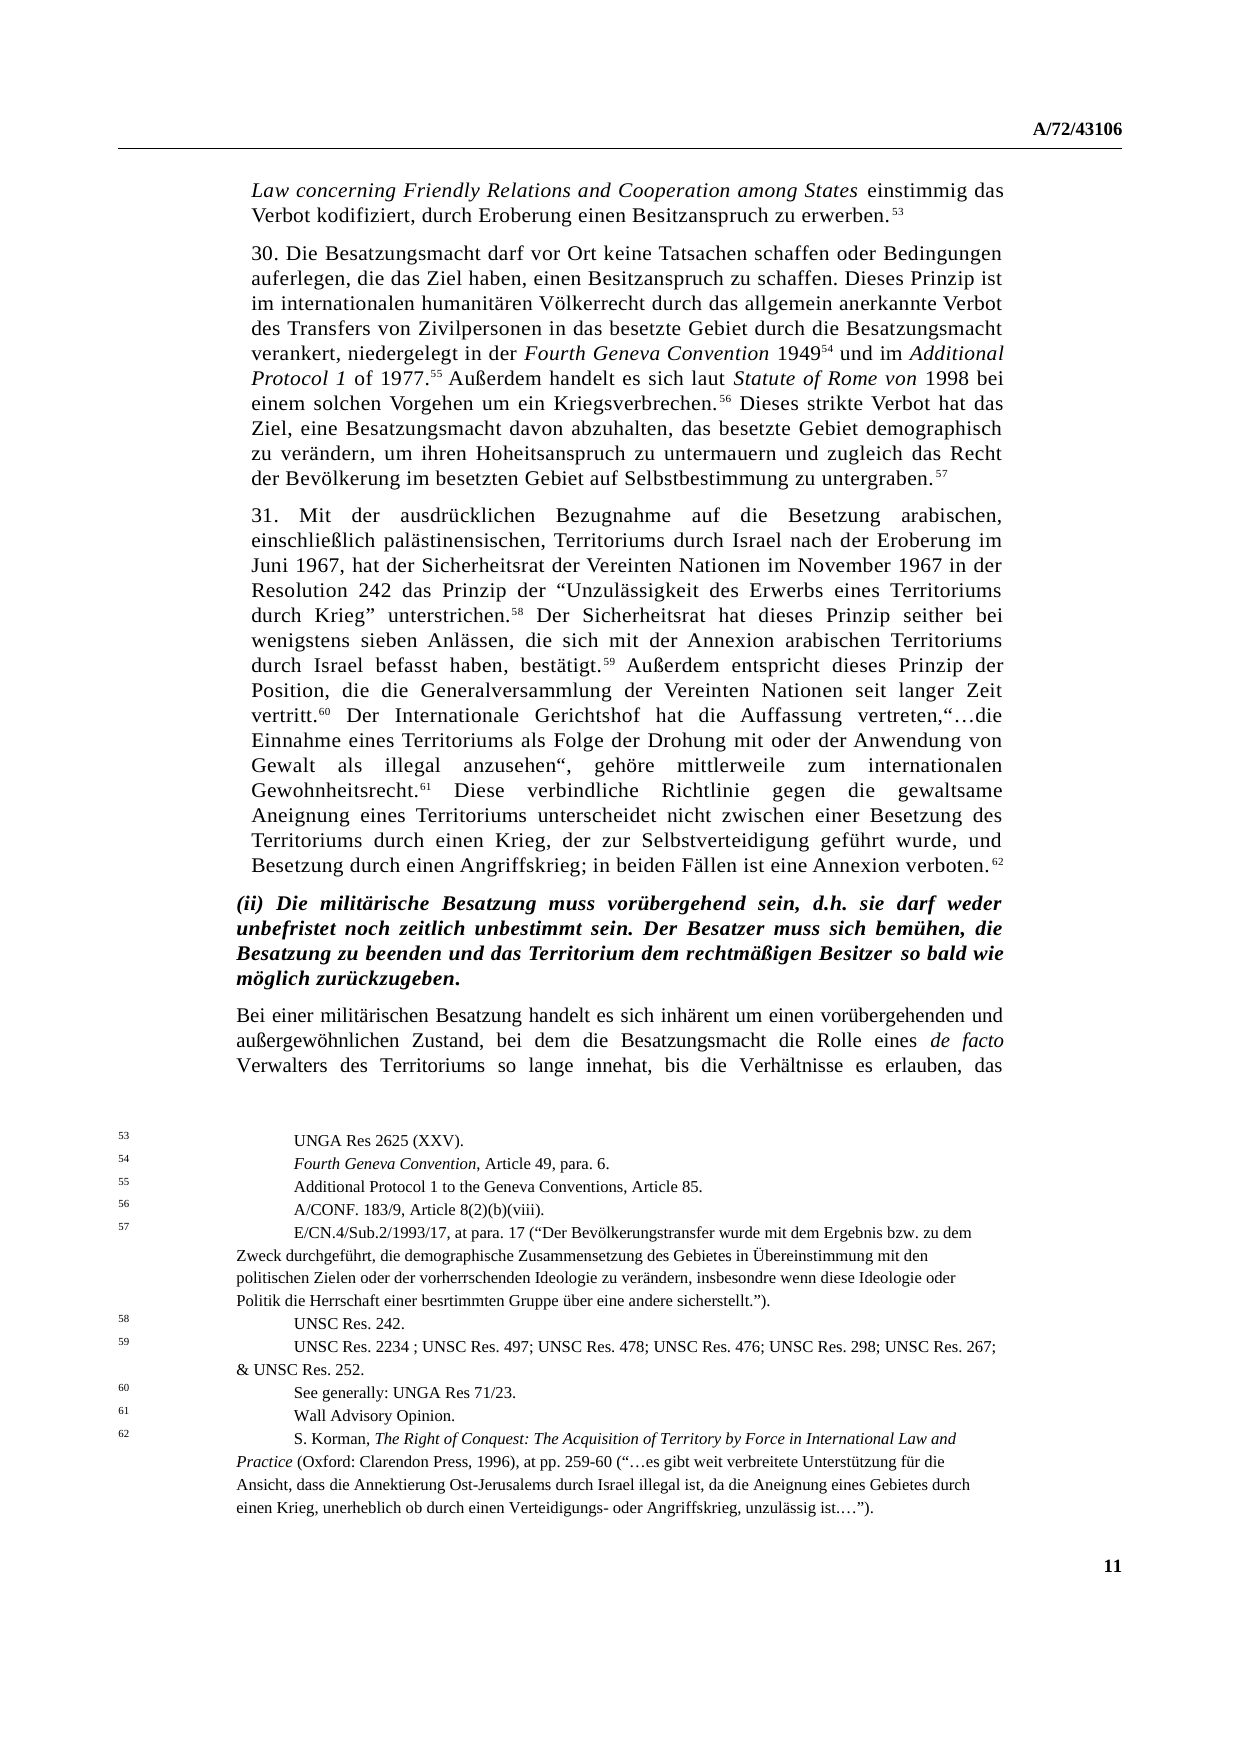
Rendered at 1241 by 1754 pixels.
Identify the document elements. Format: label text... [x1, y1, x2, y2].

text Bei einer militärischen Besatzung handelt es sich inhärent um einen vorübergehenden und außergewöhnlichen Zustand, bei dem die Besatzungsmacht die Rolle eines de facto Verwalters des Territoriums so lange innehat, bis die Verhältnisse es erlauben, das Territorium dem rechtmäßigen Besitzer, d.h. dem Volk, zurückzugeben. Aufgrund des absoluten Verbots der gewaltsamen Inbesitznahme eines Territoriums ist es der Besatzungsmacht untersagt, das besetzte Territorium dauerhaft oder auf unbestimmte Zeit zu beherrschen oder dies auch nur zu versuchen. Professor Aeyal Gross hat dazu ausgeführt: [236, 1002, 1004, 1077]
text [251, 177, 1004, 227]
text 30. Die Besatzungsmacht darf vor Ort keine Tatsachen schaffen oder Bedingungen auferlegen, die das Ziel haben, einen Besitzanspruch zu schaffen. Dieses Prinzip ist im internationalen humanitären Völkerrecht durch das allgemein anerkannte Verbot des Transfers von Zivilpersonen in das besetzte Gebiet durch die Besatzungsmacht verankert, niedergelegt in der Fourth Geneva Convention 1949 und im Additional Protocol 1 of 1977. Außerdem handelt es sich laut Statute of Rome von 1998 bei einem solchen Vorgehen um ein Kriegsverbrechen. Dieses strikte Verbot hat das Ziel, eine Besatzungsmacht davon abzuhalten, das besetzte Gebiet demographisch zu verändern, um ihren Hoheitsanspruch zu untermauern und zugleich das Recht der Bevölkerung im besetzten Gebiet auf Selbstbestimmung zu untergraben. [251, 240, 1004, 490]
text 31. Mit der ausdrücklichen Bezugnahme auf die Besetzung arabischen, einschließlich palästinensischen, Territoriums durch Israel nach der Eroberung im Juni 1967, hat der Sicherheitsrat der Vereinten Nationen im November 1967 in der Resolution 242 das Prinzip der “Unzulässigkeit des Erwerbs eines Territoriums durch Krieg” unterstrichen. Der Sicherheitsrat hat dieses Prinzip seither bei wenigstens sieben Anlässen, die sich mit der Annexion arabischen Territoriums durch Israel befasst haben, bestätigt. Außerdem entspricht dieses Prinzip der Position, die die Generalversammlung der Vereinten Nationen seit langer Zeit vertritt. Der Internationale Gerichtshof hat die Auffassung vertreten,“…die Einnahme eines Territoriums als Folge der Drohung mit oder der Anwendung von Gewalt als illegal anzusehen“, gehöre mittlerweile zum internationalen Gewohnheitsrecht. Diese verbindliche Richtlinie gegen die gewaltsame Aneignung eines Territoriums unterscheidet nicht zwischen einer Besetzung des Territoriums durch einen Krieg, der zur Selbstverteidigung geführt wurde, und Besetzung durch einen Angriffskrieg; in beiden Fällen ist eine Annexion verboten. [251, 502, 1004, 877]
text (ii) Die militärische Besatzung muss vorübergehend sein, d.h. sie darf weder unbefristet noch zeitlich unbestimmt sein. Der Besatzer muss sich bemühen, die Besatzung zu beenden und das Territorium dem rechtmäßigen Besitzer so bald wie möglich zurückzugeben. [236, 890, 1004, 990]
